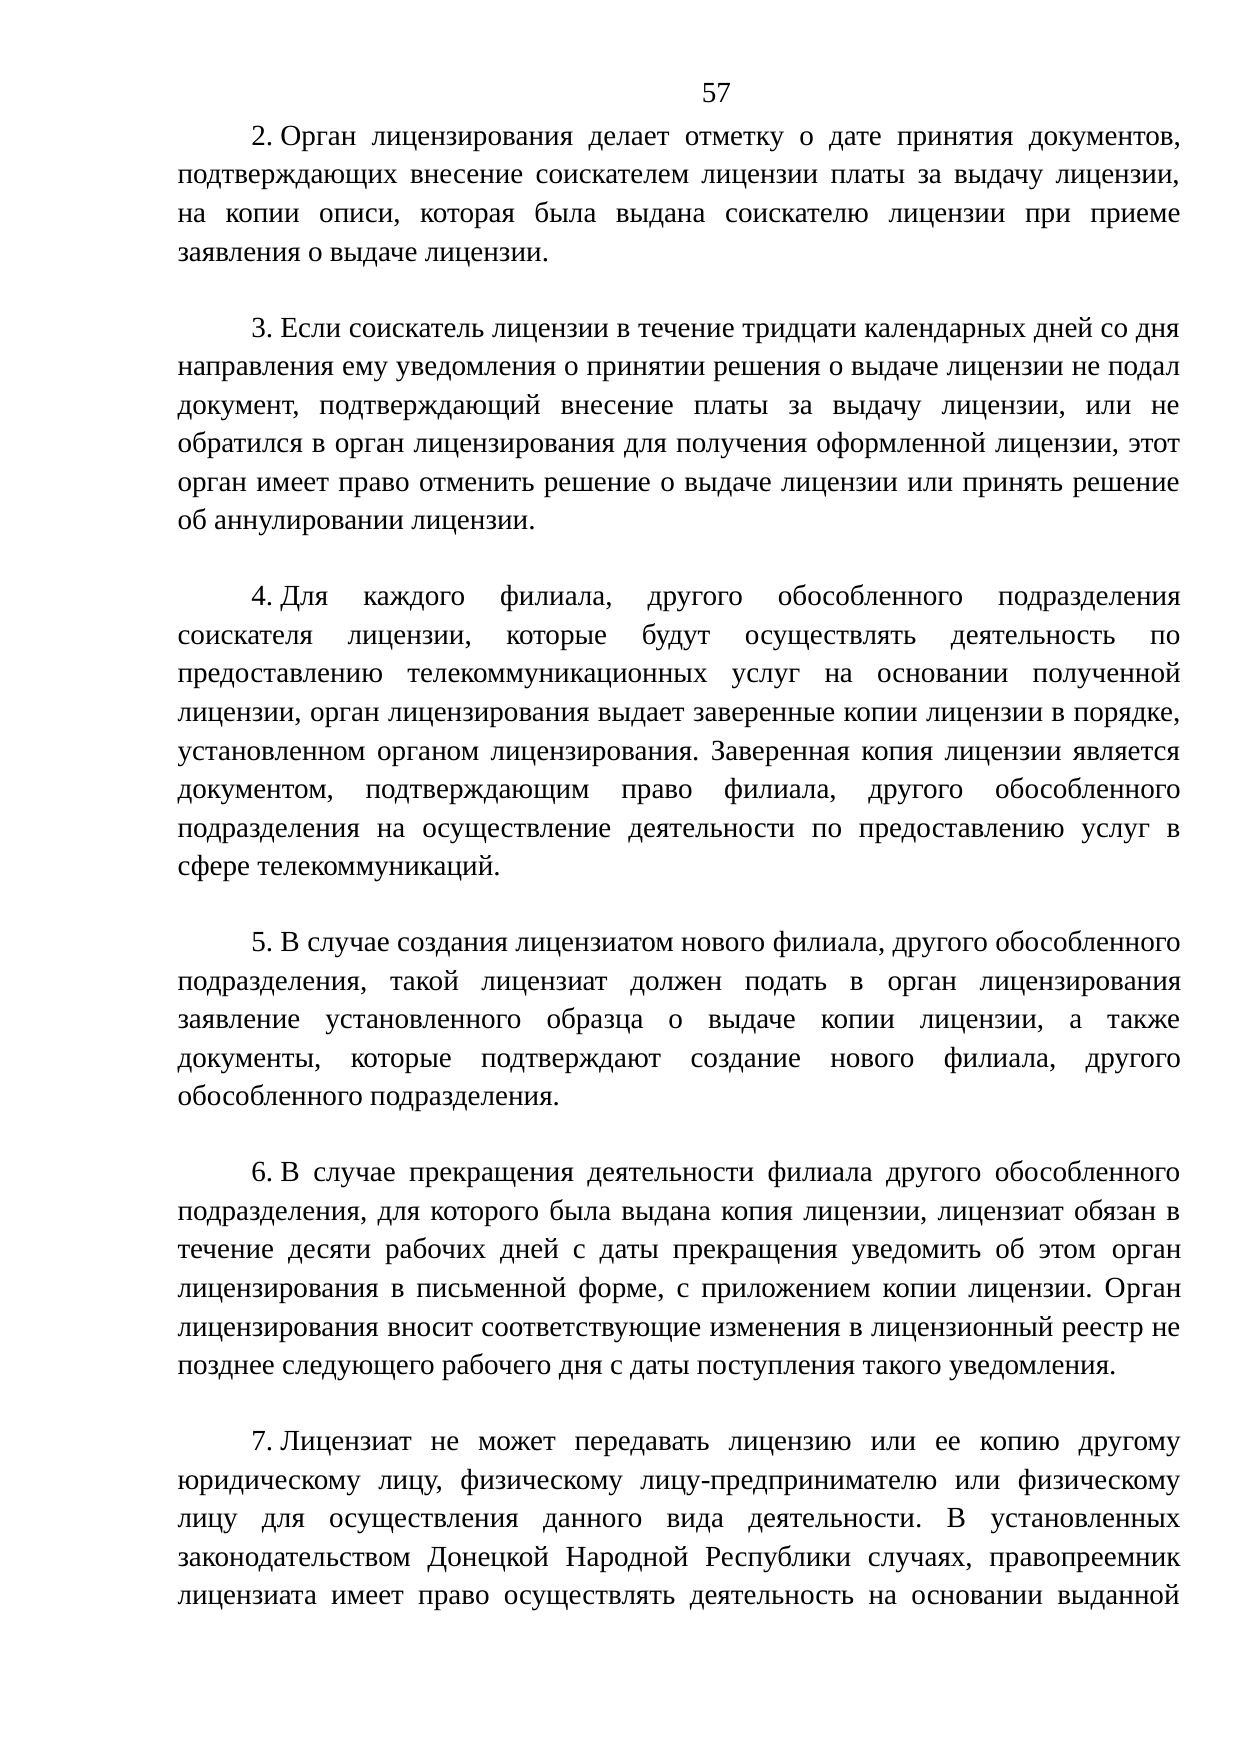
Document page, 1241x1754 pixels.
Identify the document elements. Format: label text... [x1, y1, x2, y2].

text 2. Орган лицензирования делает отметку о дате принятия документов, подтверждающих внесение соискателем лицензии платы за выдачу лицензии, на копии описи, которая была выдана соискателю лицензии при приеме заявления о выдаче лицензии. [177, 118, 1181, 267]
text 6. В случае прекращения деятельности филиала другого обособленного подразделения, для которого была выдана копия лицензии, лицензиат обязан в течение десяти рабочих дней с даты прекращения уведомить об этом орган лицензирования в письменной форме, с приложением копии лицензии. Орган лицензирования вносит соответствующие изменения в лицензионный реестр не позднее следующего рабочего дня с даты поступления такого уведомления. [177, 1154, 1181, 1381]
text 3. Если соискатель лицензии в течение тридцати календарных дней со дня направления ему уведомления о принятии решения о выдаче лицензии не подал документ, подтверждающий внесение платы за выдачу лицензии, или не обратился в орган лицензирования для получения оформленной лицензии, этот орган имеет право отменить решение о выдаче лицензии или принять решение об аннулировании лицензии. [177, 310, 1181, 536]
text 5. В случае создания лицензиатом нового филиала, другого обособленного подразделения, такой лицензиат должен подать в орган лицензирования заявление установленного образца о выдаче копии лицензии, а также документы, которые подтверждают создание нового филиала, другого обособленного подразделения. [177, 924, 1181, 1112]
text 4. Для каждого филиала, другого обособленного подразделения соискателя лицензии, которые будут осуществлять деятельность по предоставлению телекоммуникационных услуг на основании полученной лицензии, орган лицензирования выдает заверенные копии лицензии в порядке, установленном органом лицензирования. Заверенная копия лицензии является документом, подтверждающим право филиала, другого обособленного подразделения на осуществление деятельности по предоставлению услуг в сфере телекоммуникаций. [177, 578, 1181, 882]
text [177, 1423, 1181, 1611]
